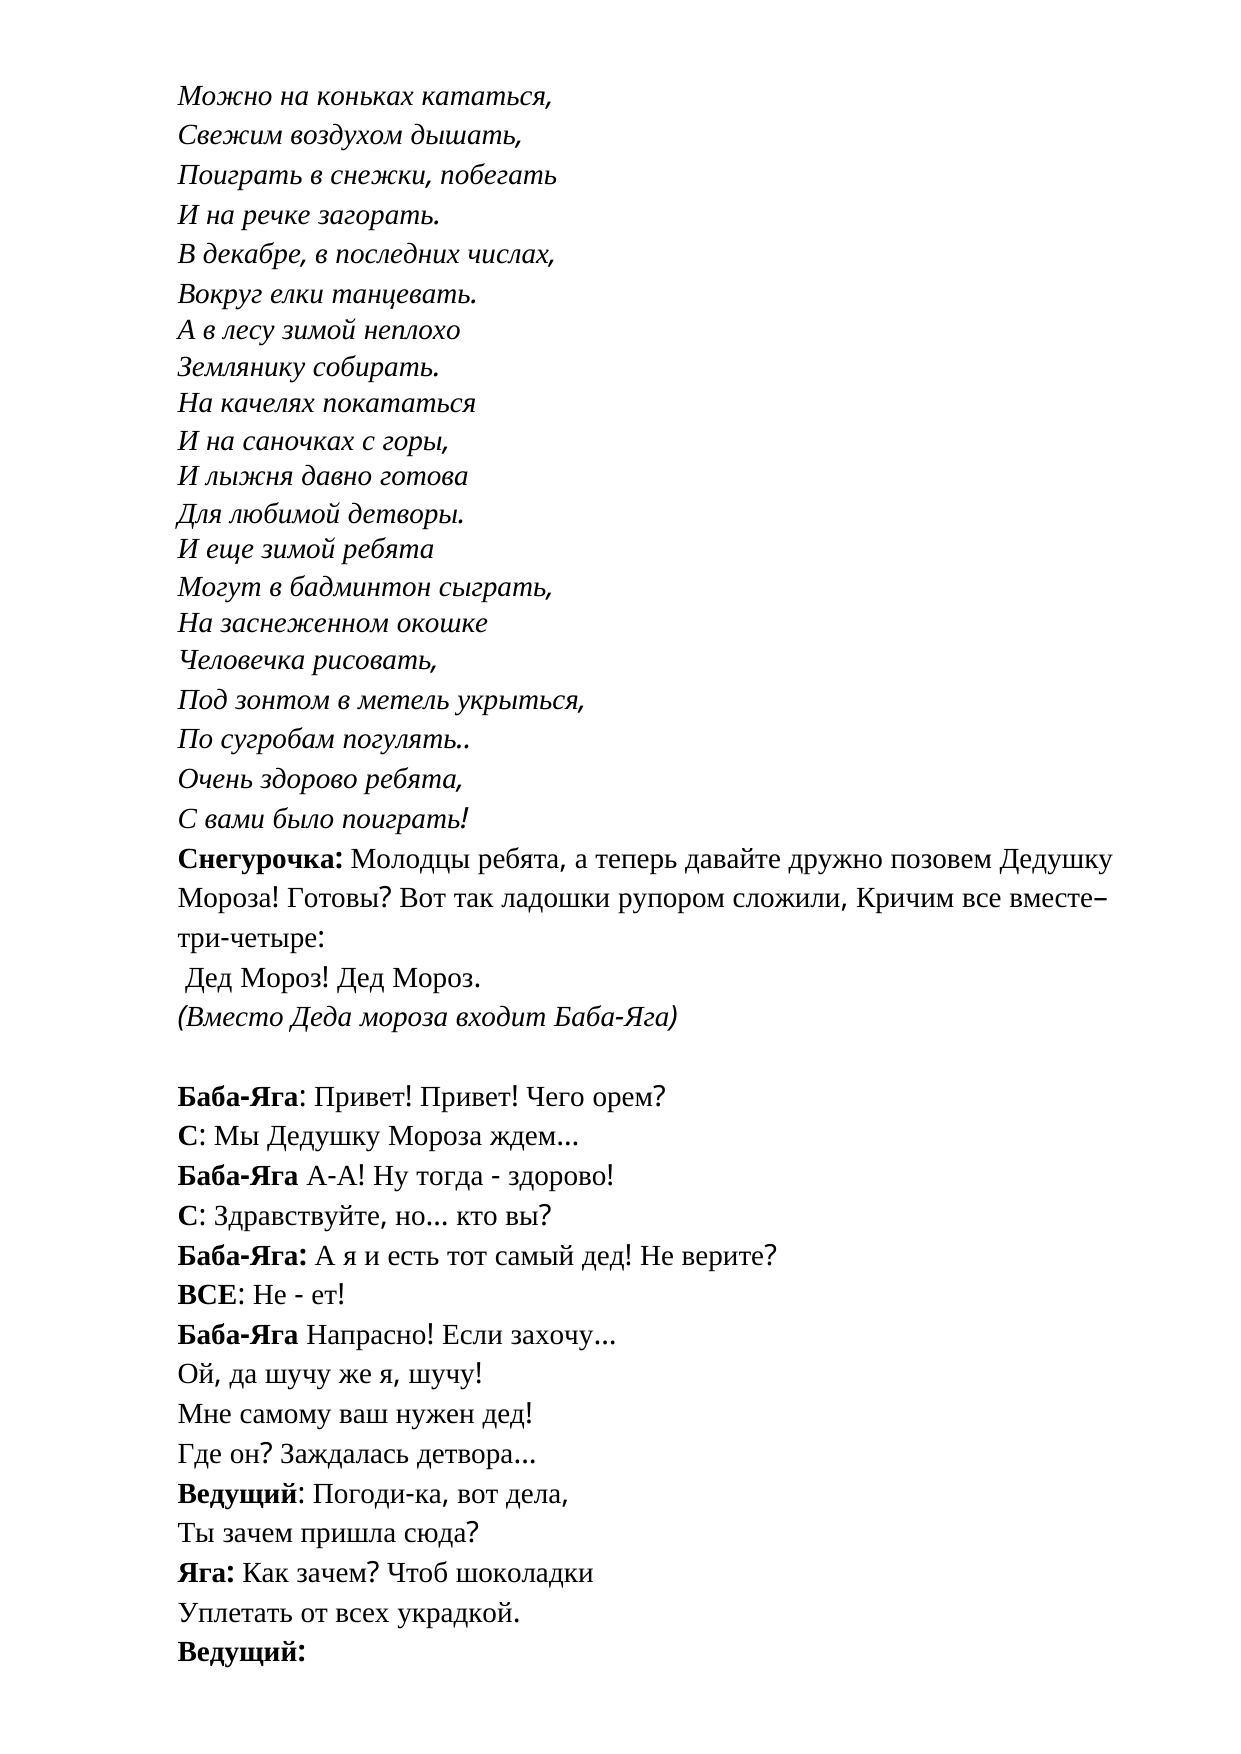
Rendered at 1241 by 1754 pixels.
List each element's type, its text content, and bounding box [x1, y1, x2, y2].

text Свежим воздухом дышать, [177, 113, 1152, 153]
text Ой, да шучу же я, шучу! [177, 1353, 1152, 1392]
text И еще зимой ребята [177, 532, 1152, 565]
text Ты зачем пришла сюда? [177, 1512, 1152, 1551]
text (Вместо Деда мороза входит Баба-Яга) [177, 996, 1152, 1035]
text Уплетать от всех украдкой. [177, 1591, 1152, 1631]
text С: Мы Дедушку Мороза ждем… [177, 1115, 1152, 1154]
text Очень здорово ребята, [177, 757, 1152, 797]
text Могут в бадминтон сыграть, [177, 565, 1152, 605]
text С: Здравствуйте, но… кто вы? [177, 1194, 1152, 1234]
text На заснеженном окошке [177, 605, 1152, 638]
text И на саночках с горы, [177, 419, 1152, 458]
text С вами было поиграть! [177, 797, 1152, 837]
text На качелях покататься [177, 385, 1152, 419]
text Человечка рисовать, [177, 638, 1152, 678]
text В декабре, в последних числах, [177, 233, 1152, 272]
text Баба-Яга: А я и есть тот самый дед! Не верите? [177, 1234, 1152, 1273]
text Ведущий: Погоди-ка, вот дела, [177, 1472, 1152, 1512]
text Ведущий: [177, 1631, 1152, 1670]
text ВСЕ: Не - ет! [177, 1273, 1152, 1313]
text Баба-Яга А-А! Ну тогда - здорово! [177, 1154, 1152, 1194]
text Вокруг елки танцевать. [177, 272, 1152, 312]
text Где он? Заждалась детвора… [177, 1432, 1152, 1472]
text Мне самому ваш нужен дед! [177, 1392, 1152, 1432]
text По сугробам погулять.. [177, 718, 1152, 757]
text Можно на коньках кататься, [177, 74, 1152, 113]
text Для любимой детворы. [177, 492, 1152, 532]
text Снегурочка: Молодцы ребята, а теперь давайте дружно позовем Дедушку Мороза! Готовы? Вот так ладошки рупором сложили, Кричим все вместе– три-четыре: [177, 837, 1152, 956]
text Дед Мороз! Дед Мороз. [177, 956, 1152, 996]
text Баба-Яга Напрасно! Если захочу… [177, 1313, 1152, 1353]
text Яга: Как зачем? Чтоб шоколадки [177, 1551, 1152, 1591]
text И на речке загорать. [177, 193, 1152, 233]
text Под зонтом в метель укрыться, [177, 678, 1152, 718]
text И лыжня давно готова [177, 458, 1152, 492]
text Землянику собирать. [177, 346, 1152, 385]
text А в лесу зимой неплохо [177, 312, 1152, 346]
text Поиграть в снежки, побегать [177, 153, 1152, 193]
text Баба-Яга: Привет! Привет! Чего орем? [177, 1075, 1152, 1115]
